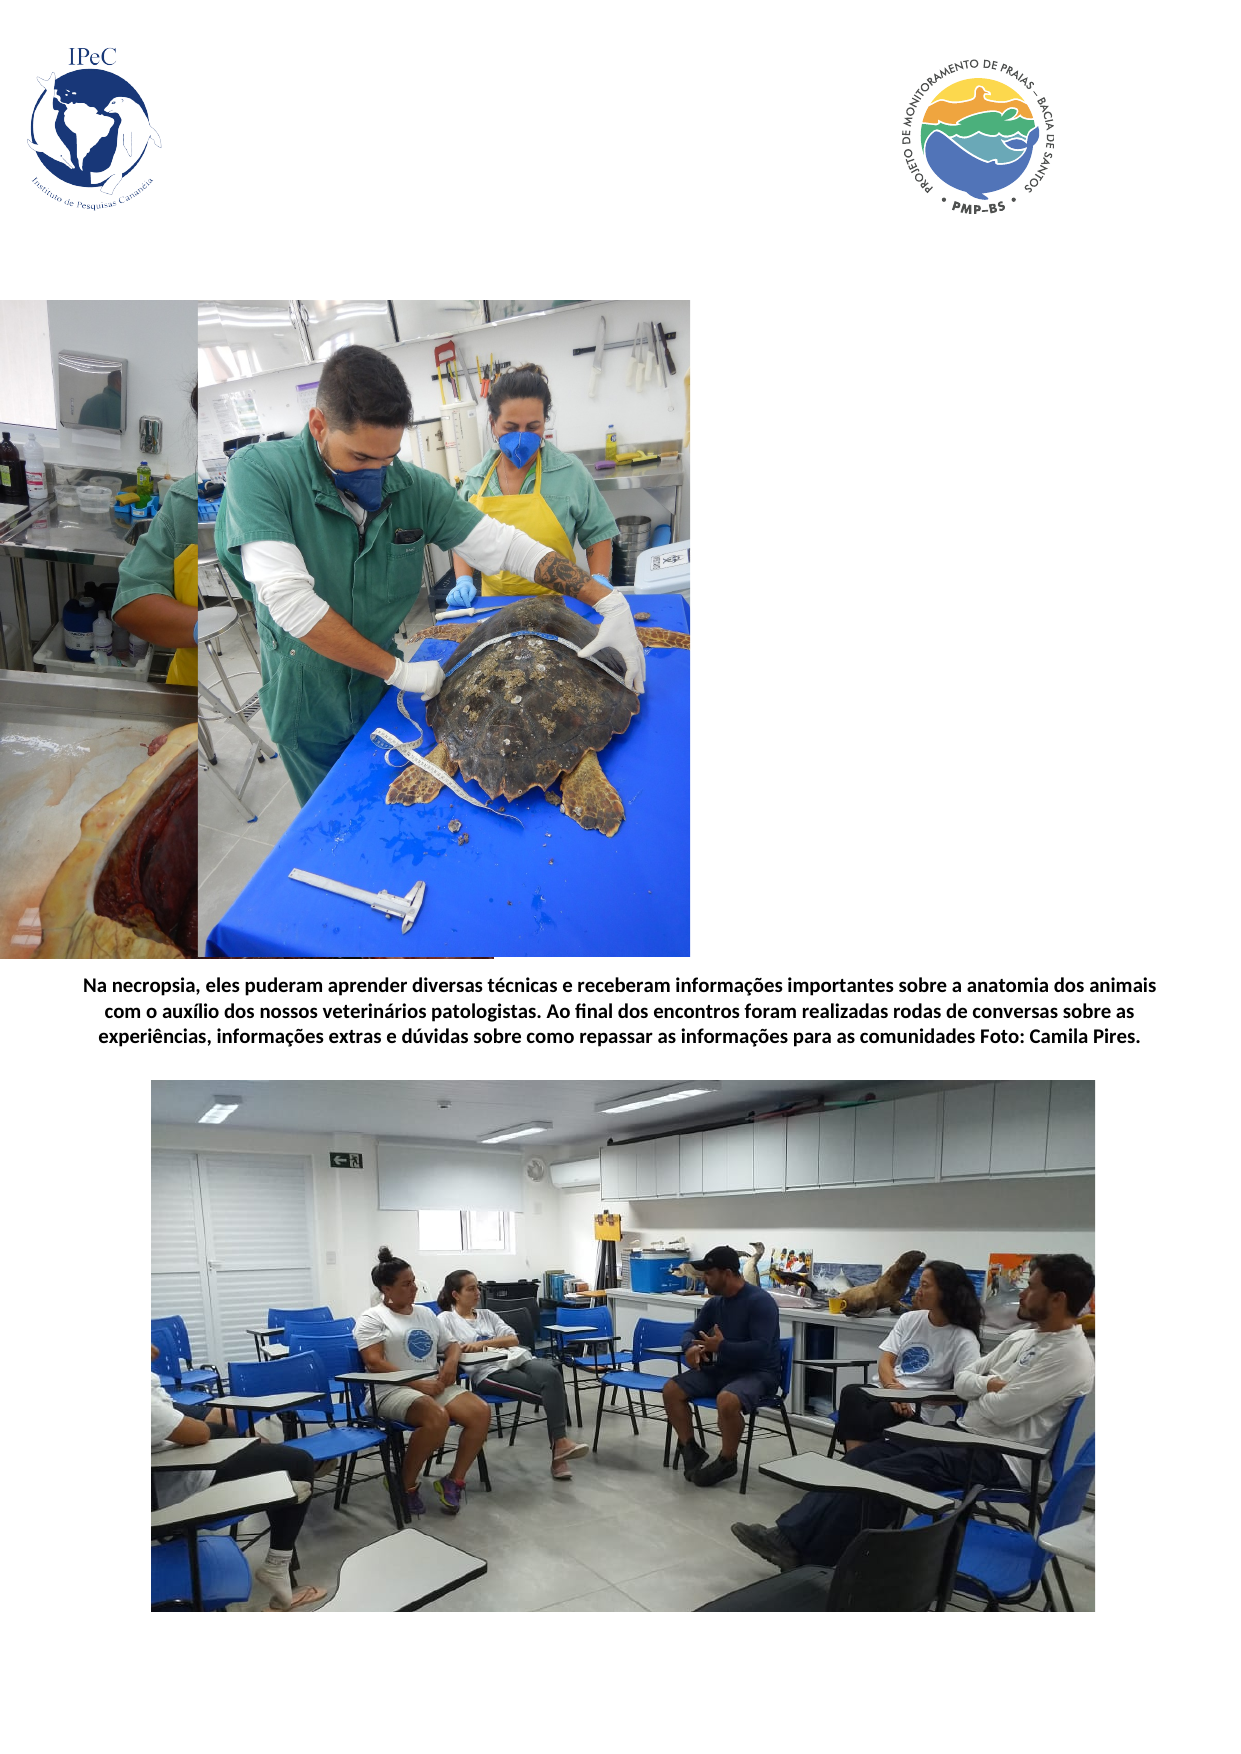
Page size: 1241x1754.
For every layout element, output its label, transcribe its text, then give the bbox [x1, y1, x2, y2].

picture [0, 300, 690, 959]
text Na necropsia, eles puderam aprender diversas técnicas e receberam informações importantes sobre a anatomia dos animais com o auxílio dos nossos veterinários patologistas. Ao final dos encontros foram realizadas rodas de conversas sobre as experiências, informações extras e dúvidas sobre como repassar as informações para as comunidades Foto: Camila Pires. [75, 973, 1165, 1049]
picture [151, 1080, 1096, 1612]
picture [0, 35, 188, 223]
